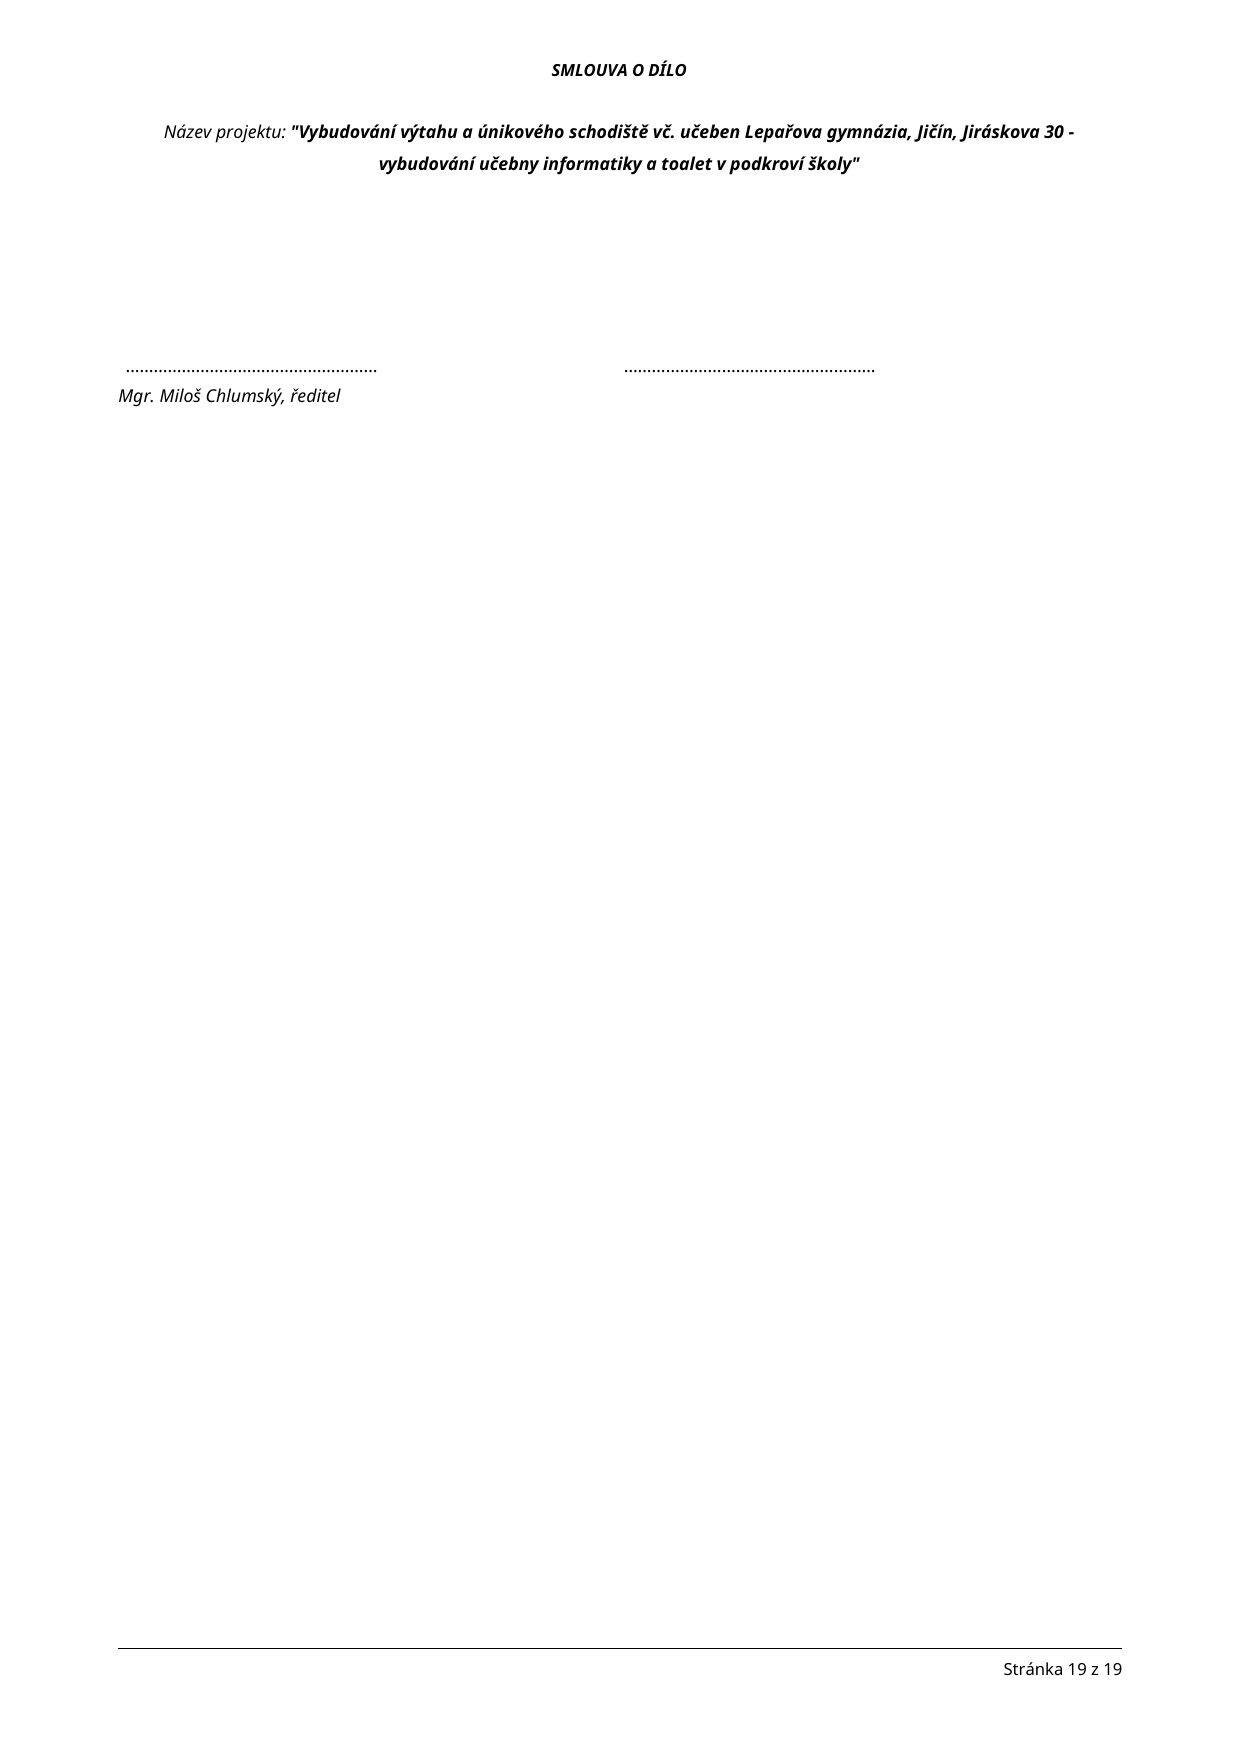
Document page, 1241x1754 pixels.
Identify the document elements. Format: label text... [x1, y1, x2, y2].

table_cell ……………………………………………… [616, 207, 1122, 384]
table_cell ……………………………………………… [118, 207, 616, 384]
text Mgr. Miloš Chlumský, ředitel [118, 384, 1122, 408]
